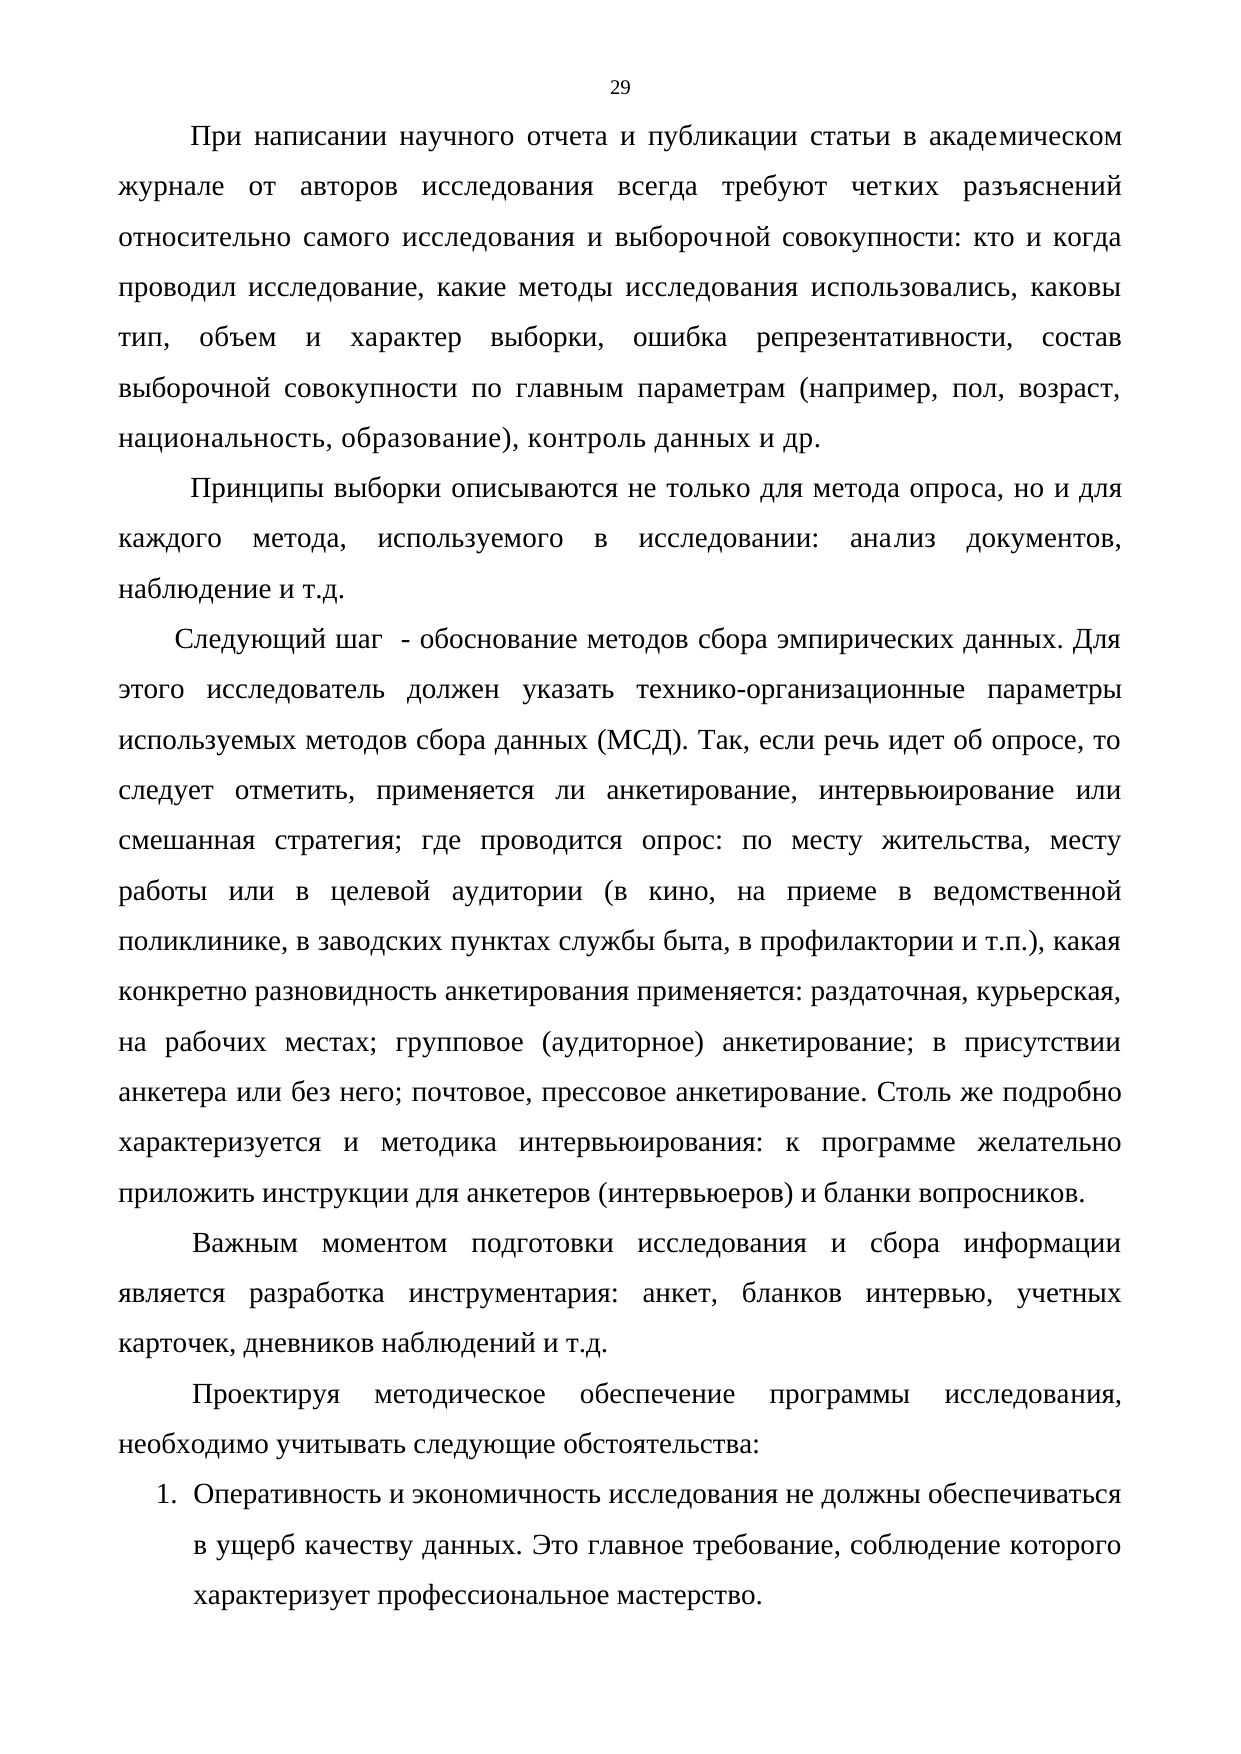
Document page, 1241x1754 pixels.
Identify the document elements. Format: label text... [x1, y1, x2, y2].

text Следующий шаг - обоснование методов сбора эмпирических данных. Для этого исследователь должен указать технико-организационные параметры используемых методов сбора данных (МСД). Так, если речь идет об опросе, то следует отметить, применяется ли анкетирование, интервьюирование или смешанная стратегия; где проводится опрос: по месту жительства, месту работы или в целевой аудитории (в кино, на приеме в ведомственной поликлинике, в заводских пунктах службы быта, в профилактории и т.п.), какая конкретно разновидность анкетирования применяется: раздаточная, курьерская, на рабочих местах; групповое (аудиторное) анкетирование; в присутствии анкетера или без него; почтовое, прессовое анкетирование. Столь же подробно характеризуется и методика интервьюирования: к программе желательно приложить инструкции для анкетеров (интервьюеров) и бланки вопросников. [118, 621, 1122, 1208]
text Важным моментом подготовки исследования и сбора информации является разработка инструментария: анкет, бланков интервью, учетных карточек, дневников наблюдений и т.д. [118, 1225, 1122, 1359]
text Принципы выборки описываются не только для метода опроса, но и для каждого метода, используемого в исследовании: анализ документов, наблюдение и т.д. [118, 470, 1122, 604]
text При написании научного отчета и публикации статьи в академическом журнале от авторов исследования всегда требуют четких разъяснений относительно самого исследования и выборочной совокупности: кто и когда проводил исследование, какие методы исследования использовались, каковы тип, объем и характер выборки, ошибка репрезентативности, состав выборочной совокупности по главным параметрам (например, пол, возраст, национальность, образование), контроль данных и др. [118, 118, 1122, 453]
text Проектируя методическое обеспечение программы исследования, необходимо учитывать следующие обстоятельства: [118, 1376, 1122, 1460]
list Оперативность и экономичность исследования не должны обеспечиваться в ущерб качеству данных. Это главное требование, соблюдение которого характеризует профессиональное мастерство. [156, 1477, 1122, 1611]
